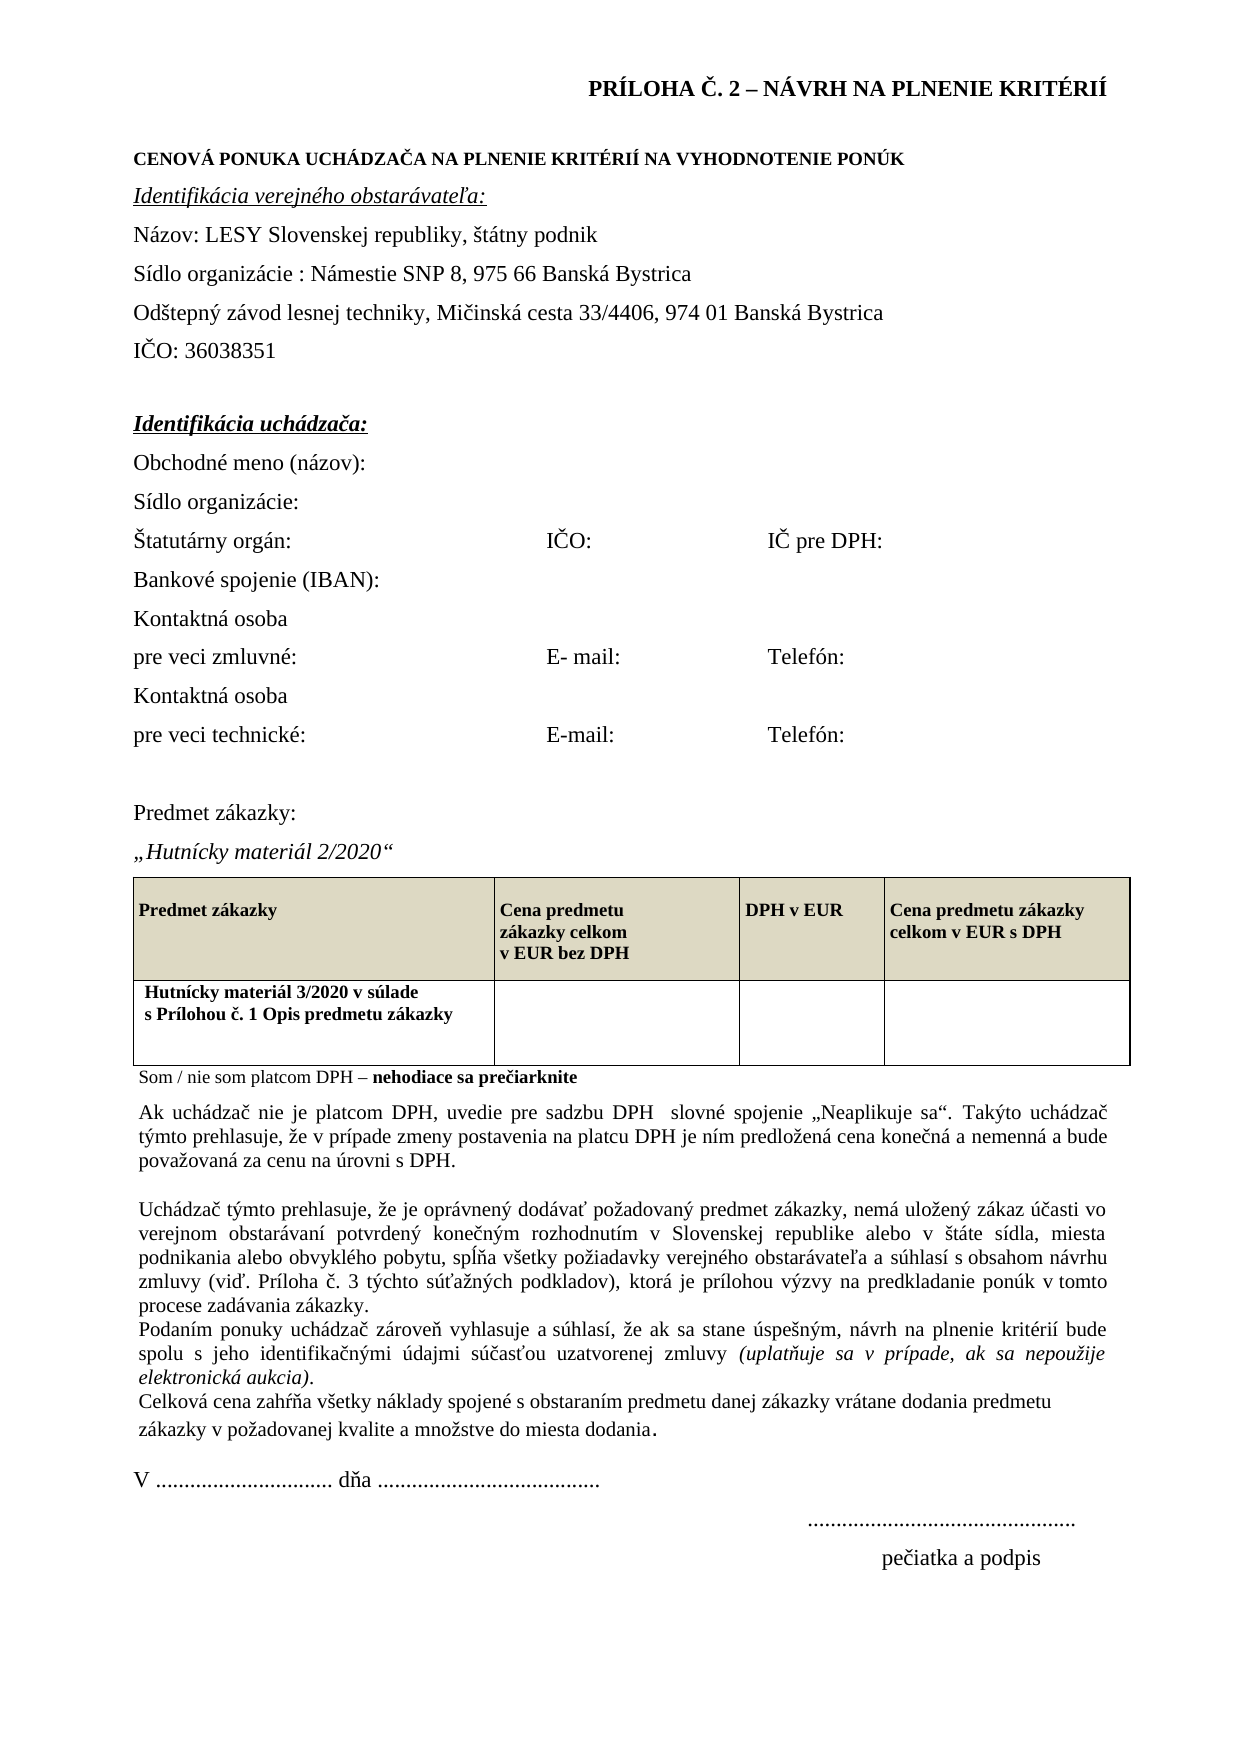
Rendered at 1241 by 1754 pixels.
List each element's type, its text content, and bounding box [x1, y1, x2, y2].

text Predmet zákazky: [133, 799, 1107, 825]
text V ............................... dňa ....................................... [133, 1466, 1107, 1492]
text Uchádzač týmto prehlasuje, že je oprávnený dodávať požadovaný predmet zákazky, nemá uložený zákaz účasti vo verejnom obstarávaní potvrdený konečným rozhodnutím v Slovenskej republike alebo v štáte sídla, miesta podnikania alebo obvyklého pobytu, spĺňa všetky požiadavky verejného obstarávateľa a súhlasí s obsahom návrhu zmluvy (viď. Príloha č. 3 týchto súťažných podkladov), ktorá je prílohou výzvy na predkladanie ponúk v tomto procese zadávania zákazky. [138, 1196, 1107, 1317]
text Bankové spojenie (IBAN): [133, 566, 1107, 592]
text Kontaktná osoba [133, 682, 1107, 709]
text „Hutnícky materiál 2/2020“ [133, 838, 1107, 864]
text Obchodné meno (názov): [133, 449, 1107, 476]
text Identifikácia verejného obstarávateľa: [133, 182, 1107, 208]
text Názov: LESY Slovenskej republiky, štátny podnik [133, 221, 1107, 247]
subtitle Príloha č. 2 – Návrh na plnenie kritérií [97, 75, 1107, 101]
text Sídlo organizácie: [133, 488, 1107, 514]
table_cell Hutnícky materiál 3/2020 v súlade s Prílohou č. 1 Opis predmetu zákazky [134, 981, 494, 1065]
text Podaním ponuky uchádzač zároveň vyhlasuje a súhlasí, že ak sa stane úspešným, návrh na plnenie kritérií bude spolu s jeho identifikačnými údajmi súčasťou uzatvorenej zmluvy (uplatňuje sa v prípade, ak sa nepoužije elektronická aukcia). [138, 1317, 1107, 1389]
table_header Cena predmetu zákazky celkom v EUR s DPH [885, 878, 1129, 980]
table_header Cena predmetu zákazky celkom v EUR bez DPH [495, 878, 739, 980]
text Celková cena zahŕňa všetky náklady spojené s obstaraním predmetu danej zákazky vrátane dodania predmetu zákazky v požadovanej kvalite a množstve do miesta dodania. [138, 1389, 1107, 1442]
table_header DPH v EUR [740, 878, 884, 980]
text Štatutárny orgán: IČO: IČ pre DPH: [133, 527, 1107, 553]
text pre veci technické: E-mail: Telefón: [133, 721, 1107, 747]
table_header Predmet zákazky [134, 878, 494, 980]
text CENOVÁ PONUKA UCHÁDZAČA NA PLNENIE KRITÉRIÍ NA VYHODNOTENIE PONÚK [133, 148, 1107, 169]
text Kontaktná osoba [133, 604, 1107, 631]
text Odštepný závod lesnej techniky, Mičinská cesta 33/4406, 974 01 Banská Bystrica [133, 298, 1107, 325]
text Som / nie som platcom DPH – nehodiace sa prečiarknite [103, 1066, 1107, 1088]
text IČO: 36038351 [133, 337, 1107, 364]
text Ak uchádzač nie je platcom DPH, uvedie pre sadzbu DPH slovné spojenie „Neaplikuje sa“. Takýto uchádzač týmto prehlasuje, že v prípade zmeny postavenia na platcu DPH je ním predložená cena konečná a nemenná a bude považovaná za cenu na úrovni s DPH. [138, 1100, 1107, 1172]
table_cell [740, 981, 884, 1065]
text Identifikácia uchádzača: [133, 410, 1107, 437]
table_cell [495, 981, 739, 1065]
table_cell [885, 981, 1129, 1065]
text ............................................... [133, 1505, 1107, 1531]
text Sídlo organizácie : Námestie SNP 8, 975 66 Banská Bystrica [133, 260, 1107, 286]
text pečiatka a podpis [97, 1543, 1107, 1570]
text pre veci zmluvné: E- mail: Telefón: [133, 643, 1107, 670]
